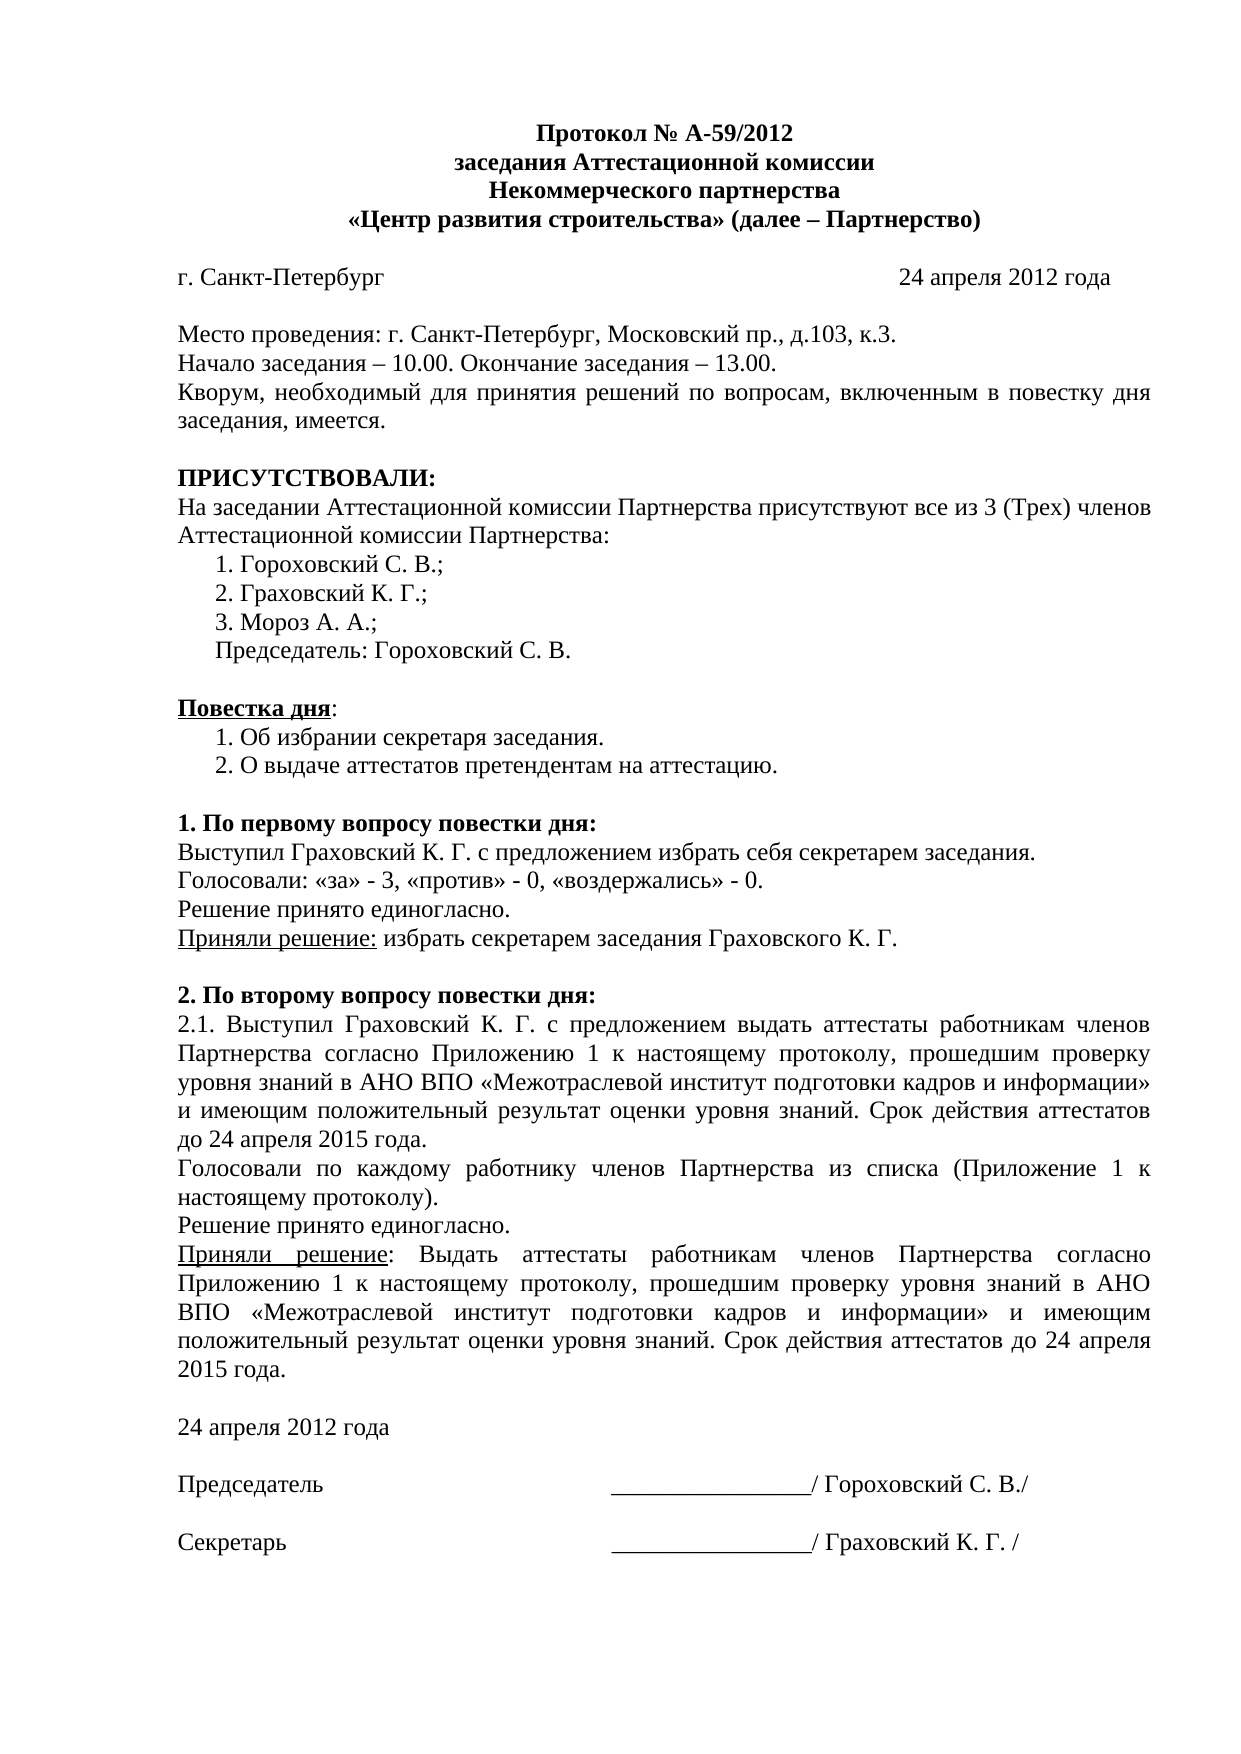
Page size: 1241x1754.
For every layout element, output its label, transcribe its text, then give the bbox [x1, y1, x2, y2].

text 2.1. Выступил Граховский К. Г. с предложением выдать аттестаты работникам членов Партнерства согласно Приложению 1 к настоящему протоколу, прошедшим проверку уровня знаний в АНО ВПО «Межотраслевой институт подготовки кадров и информации» и имеющим положительный результат оценки уровня знаний. Срок действия аттестатов до 24 апреля 2015 года. [177, 1009, 1152, 1153]
text Некоммерческого партнерства [177, 176, 1152, 204]
text На заседании Аттестационной комиссии Партнерства присутствуют все из 3 (Трех) членов Аттестационной комиссии Партнерства: [177, 492, 1152, 549]
text Приняли решение: избрать секретарем заседания Граховского К. Г. [177, 923, 1152, 952]
text Секретарь ________________/ Граховский К. Г. / [177, 1527, 1152, 1556]
text Начало заседания – 10.00. Окончание заседания – 13.00. [177, 348, 1152, 377]
text 2. По второму вопросу повестки дня: [177, 981, 1152, 1009]
text 1. Гороховский С. В.; [215, 549, 1152, 578]
text Приняли решение: Выдать аттестаты работникам членов Партнерства согласно Приложению 1 к настоящему протоколу, прошедшим проверку уровня знаний в АНО ВПО «Межотраслевой институт подготовки кадров и информации» и имеющим положительный результат оценки уровня знаний. Срок действия аттестатов до 24 апреля 2015 года. [177, 1239, 1152, 1383]
text Кворум, необходимый для принятия решений по вопросам, включенным в повестку дня заседания, имеется. [177, 377, 1152, 434]
text «Центр развития строительства» (далее – Партнерство) [177, 204, 1152, 233]
text Выступил Граховский К. Г. с предложением избрать себя секретарем заседания. [177, 837, 1152, 866]
text Председатель: Гороховский С. В. [215, 636, 1152, 664]
text г. Санкт-Петербург 24 апреля 2012 года [177, 262, 1152, 291]
text Решение принято единогласно. [177, 1211, 1152, 1239]
text Голосовали по каждому работнику членов Партнерства из списка (Приложение 1 к настоящему протоколу). [177, 1153, 1152, 1211]
text 1. Об избрании секретаря заседания. [215, 722, 1152, 751]
text Место проведения: г. Санкт-Петербург, Московский пр., д.103, к.3. [177, 319, 1152, 348]
text Повестка дня: [177, 693, 1152, 722]
text ПРИСУТСТВОВАЛИ: [177, 463, 1152, 492]
text Протокол № А-59/2012 [177, 118, 1152, 147]
text 2. Граховский К. Г.; [215, 578, 1152, 607]
text заседания Аттестационной комиссии [177, 147, 1152, 176]
text Голосовали: «за» - 3, «против» - 0, «воздержались» - 0. [177, 866, 1152, 894]
text 2. О выдаче аттестатов претендентам на аттестацию. [215, 751, 1152, 779]
text 1. По первому вопросу повестки дня: [177, 808, 1152, 837]
text Председатель ________________/ Гороховский С. В. / [177, 1469, 1152, 1498]
text 24 апреля 2012 года [177, 1412, 1152, 1441]
text Решение принято единогласно. [177, 894, 1152, 923]
text 3. Мороз А. А.; [215, 607, 1152, 636]
